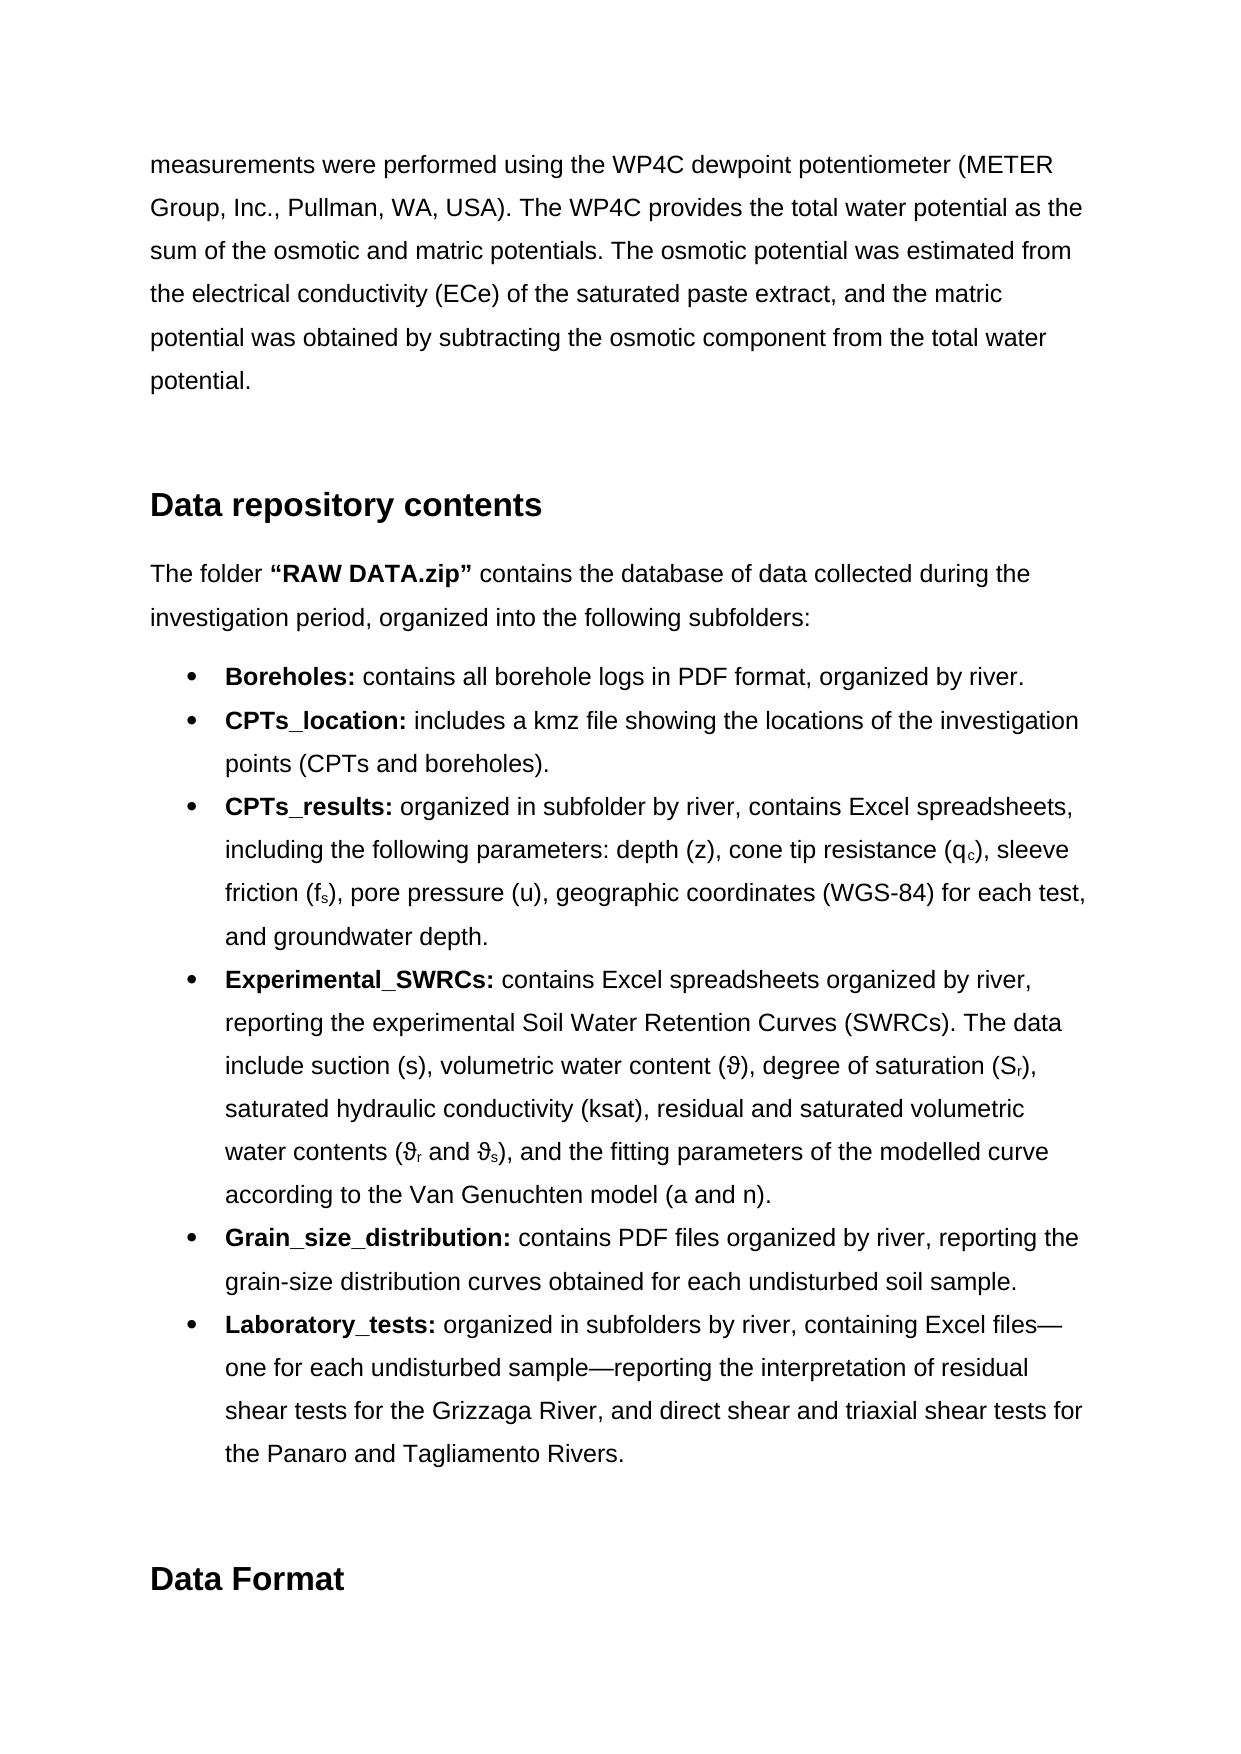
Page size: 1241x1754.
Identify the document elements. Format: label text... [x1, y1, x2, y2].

list Experimental_SWRCs: contains Excel spreadsheets organized by river, reporting the experimental Soil Water Retention Curves (SWRCs). The data include suction (s), volumetric water content (ϑ), degree of saturation (Sr), saturated hydraulic conductivity (ksat), residual and saturated volumetric water contents (ϑr and ϑs), and the fitting parameters of the modelled curve according to the Van Genuchten model (a and n). [187, 964, 1090, 1209]
list Boreholes: contains all borehole logs in PDF format, organized by river. [187, 662, 1090, 691]
list Grain_size_distribution: contains PDF files organized by river, reporting the grain-size distribution curves obtained for each undisturbed soil sample. [187, 1223, 1090, 1295]
list CPTs_location: includes a kmz file showing the locations of the investigation points (CPTs and boreholes). [187, 706, 1090, 778]
list Laboratory_tests: organized in subfolders by river, containing Excel files—one for each undisturbed sample—reporting the interpretation of residual shear tests for the Grizzaga River, and direct shear and triaxial shear tests for the Panaro and Tagliamento Rivers. [187, 1310, 1090, 1468]
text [150, 150, 1090, 394]
text Data repository contents [150, 485, 1090, 524]
text Data Format [150, 1559, 1090, 1597]
text The folder “RAW DATA.zip” contains the database of data collected during the investigation period, organized into the following subfolders: [150, 559, 1090, 631]
list CPTs_results: organized in subfolder by river, contains Excel spreadsheets, including the following parameters: depth (z), cone tip resistance (qc), sleeve friction (fs), pore pressure (u), geographic coordinates (WGS-84) for each test, and groundwater depth. [187, 792, 1090, 950]
